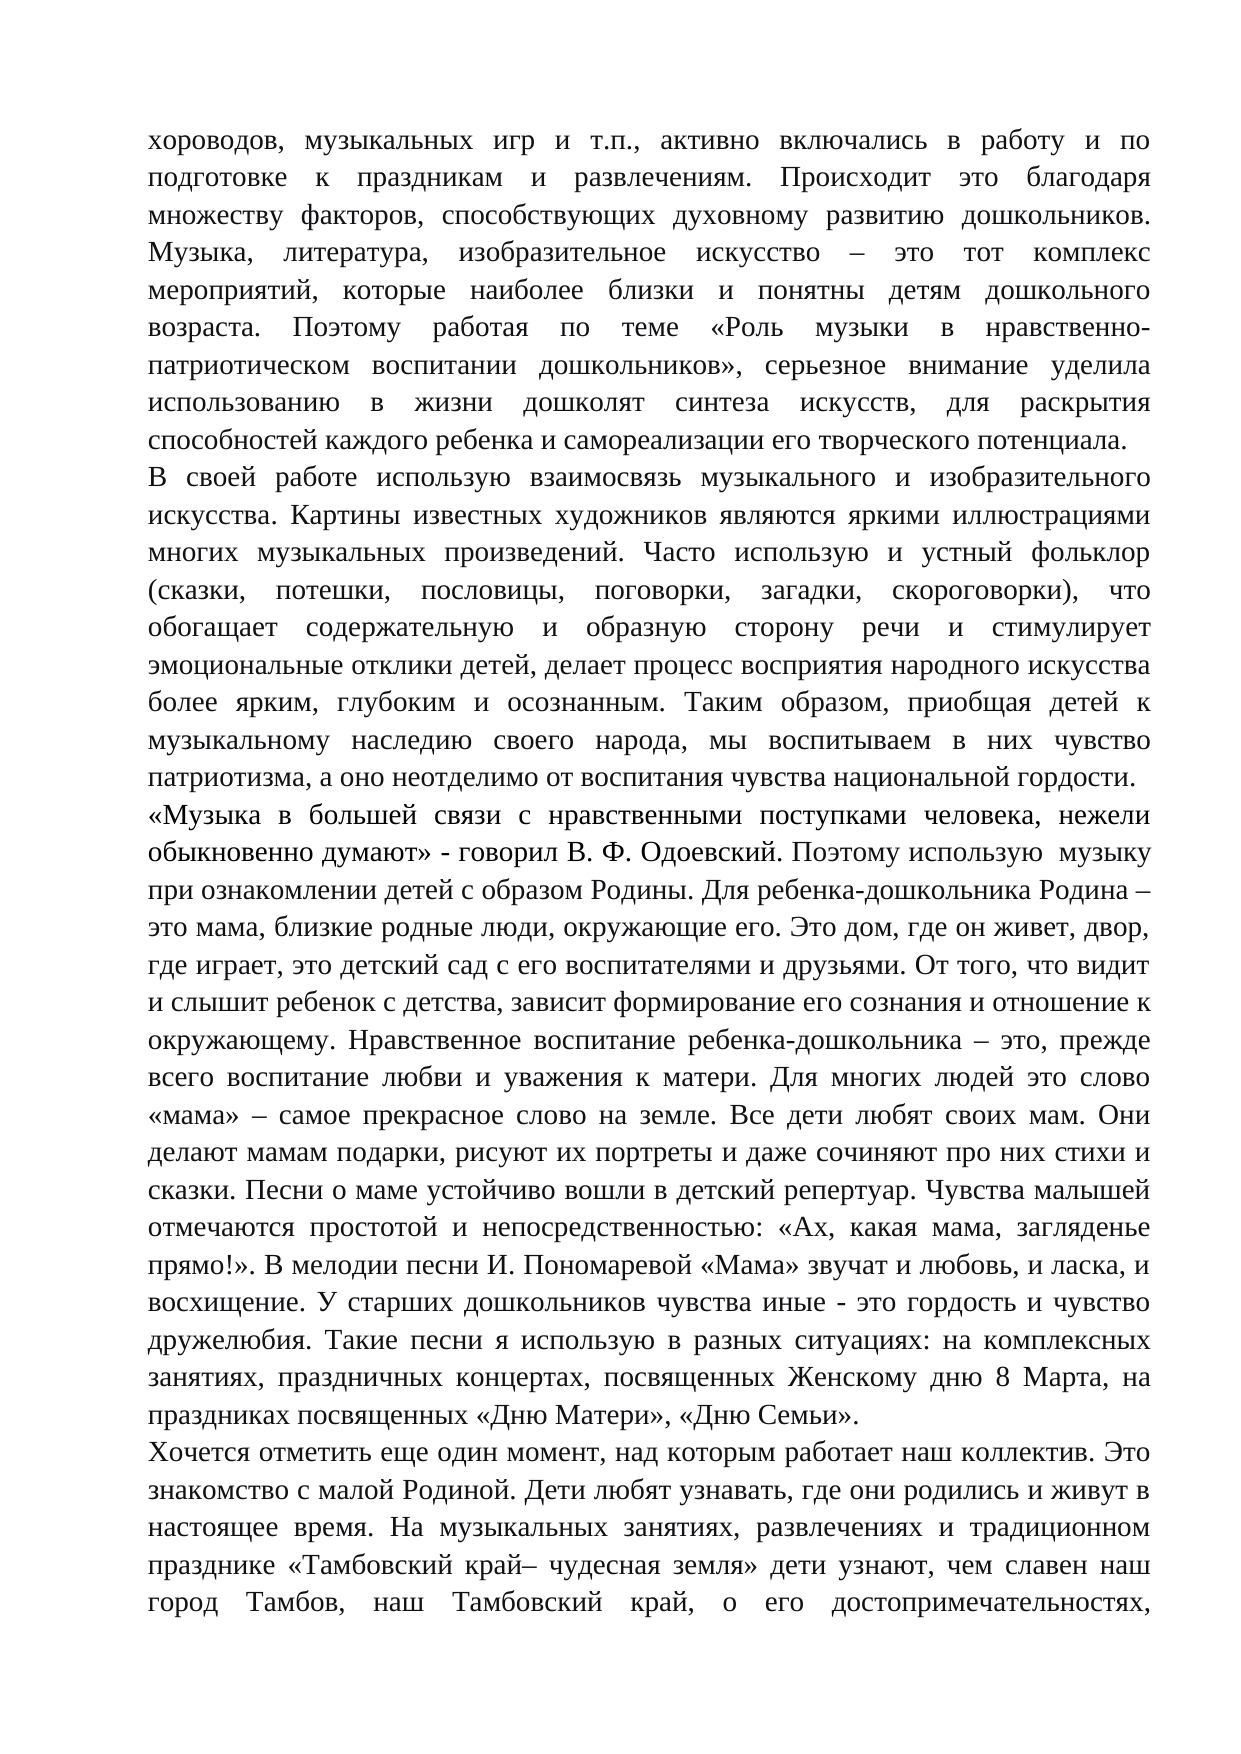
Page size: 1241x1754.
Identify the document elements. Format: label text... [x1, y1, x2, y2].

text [148, 118, 1152, 456]
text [148, 1431, 1152, 1618]
text «Музыка в большей связи с нравственными поступками человека, нежели обыкновенно думают» - говорил В. Ф. Одоевский. Поэтому использую музыку при ознакомлении детей с образом Родины. Для ребенка-дошкольника Родина – это мама, близкие родные люди, окружающие его. Это дом, где он живет, двор, где играет, это детский сад с его воспитателями и друзьями. От того, что видит и слышит ребенок с детства, зависит формирование его сознания и отношение к окружающему. Нравственное воспитание ребенка-дошкольника – это, прежде всего воспитание любви и уважения к матери. Для многих людей это слово «мама» – самое прекрасное слово на земле. Все дети любят своих мам. Они делают мамам подарки, рисуют их портреты и даже сочиняют про них стихи и сказки. Песни о маме устойчиво вошли в детский репертуар. Чувства малышей отмечаются простотой и непосредственностью: «Ах, какая мама, загляденье прямо!». В мелодии песни И. Пономаревой «Мама» звучат и любовь, и ласка, и восхищение. У старших дошкольников чувства иные - это гордость и чувство дружелюбия. Такие песни я использую в разных ситуациях: на комплексных занятиях, праздничных концертах, посвященных Женскому дню 8 Марта, на праздниках посвященных «Дню Матери», «Дню Семьи». [148, 793, 1152, 1431]
text В своей работе использую взаимосвязь музыкального и изобразительного искусства. Картины известных художников являются яркими иллюстрациями многих музыкальных произведений. Часто использую и устный фольклор (сказки, потешки, пословицы, поговорки, загадки, скороговорки), что обогащает содержательную и образную сторону речи и стимулирует эмоциональные отклики детей, делает процесс восприятия народного искусства более ярким, глубоким и осознанным. Таким образом, приобщая детей к музыкальному наследию своего народа, мы воспитываем в них чувство патриотизма, а оно неотделимо от воспитания чувства национальной гордости. [148, 456, 1152, 793]
